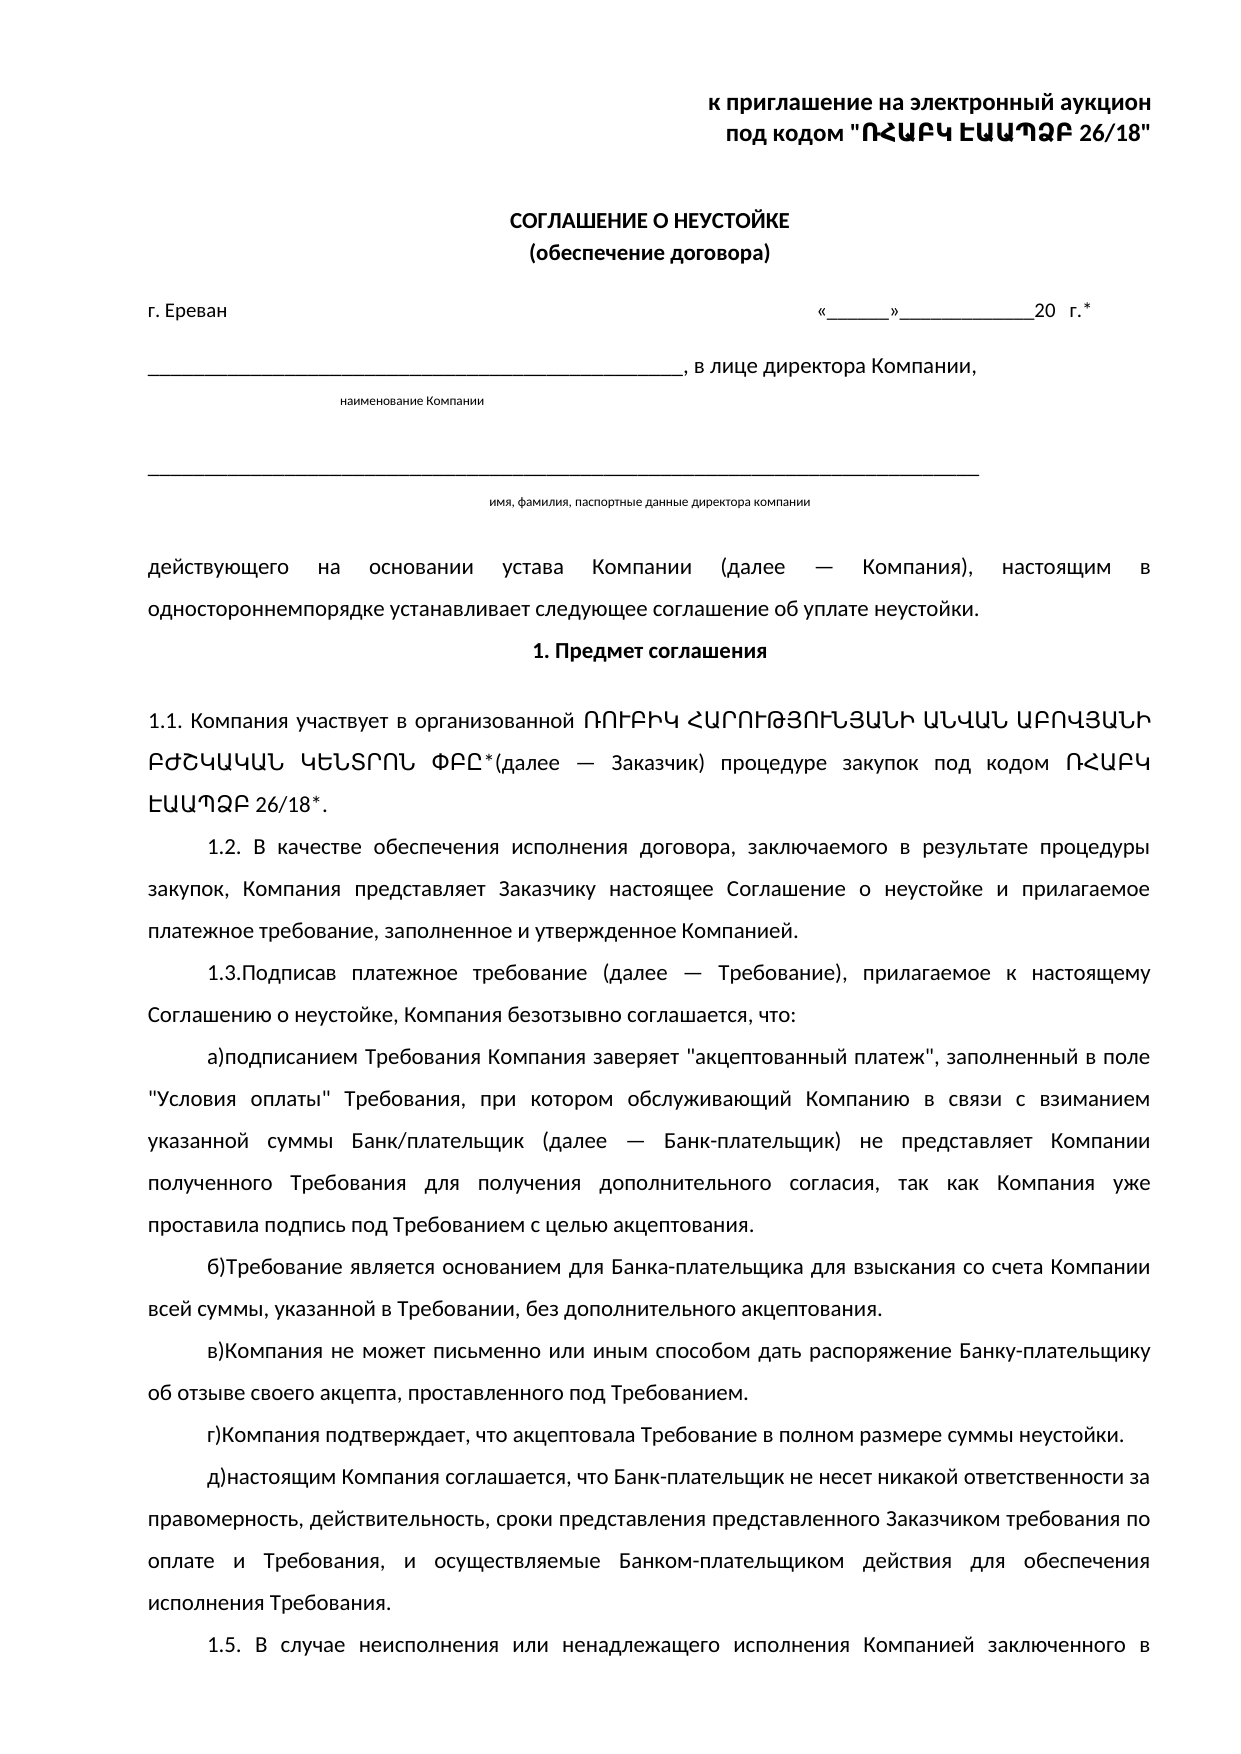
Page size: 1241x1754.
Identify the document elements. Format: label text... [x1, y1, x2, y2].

text 1.3.Подписав платежное требование (далее — Требование), прилагаемое к настоящему Соглашению о неустойке, Компания безотзывно соглашается, что: [148, 958, 1152, 1028]
text (обеспечение договора) [148, 238, 1152, 266]
text 1.2. В качестве обеспечения исполнения договора, заключаемого в результате процедуры закупок, Компания представляет Заказчику настоящее Соглашение о неустойке и прилагаемое платежное требование, заполненное и утвержденное Компанией. [148, 832, 1152, 944]
text наименование Компании [340, 393, 1152, 421]
text под кодом "ՌՀԱԲԿ ԷԱԱՊՁԲ 26/18" [148, 117, 1152, 147]
text к приглашение на электронный аукцион [177, 86, 1152, 117]
text б)Требование является основанием для Банка-плательщика для взыскания со счета Компании всей суммы, указанной в Требовании, без дополнительного акцептования. [148, 1252, 1152, 1322]
text д)настоящим Компания соглашается, что Банк-плательщик не несет никакой ответственности за правомерность, действительность, сроки представления представленного Заказчиком требования по оплате и Требования, и осуществляемые Банком-плательщиком действия для обеспечения исполнения Требования. [148, 1462, 1152, 1616]
table_header г. Ереван [136, 297, 635, 351]
text 1. Предмет соглашения [148, 636, 1152, 664]
text _______________________________________________, в лице директора Компании, [148, 351, 1152, 379]
text имя, фамилия, паспортные данные директора компании [148, 494, 1152, 522]
text 1.1. Компания участвует в организованной ՌՈՒԲԻԿ ՀԱՐՈՒԹՅՈՒՆՅԱՆԻ ԱՆՎԱՆ ԱԲՈՎՅԱՆԻ ԲԺՇԿԱԿԱՆ ԿԵՆՏՐՈՆ ՓԲԸ*(далее — Заказчик) процедуре закупок под кодом ՌՀԱԲԿ ԷԱԱՊՁԲ 26/18*. [148, 706, 1152, 818]
text _________________________________________________________________________ [148, 452, 1152, 480]
table_header «______»_____________20 г.* [635, 297, 1104, 351]
text в)Компания не может письменно или иным способом дать распоряжение Банку-плательщику об отзыве своего акцепта, проставленного под Требованием. [148, 1336, 1152, 1406]
text действующего на основании устава Компании (далее — Компания), настоящим в одностороннемпорядке устанавливает следующее соглашение об уплате неустойки. [148, 552, 1152, 622]
text СОГЛАШЕНИЕ О НЕУСТОЙКЕ [148, 206, 1152, 234]
text г)Компания подтверждает, что акцептовала Требование в полном размере суммы неустойки. [148, 1420, 1152, 1448]
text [148, 1630, 1152, 1658]
text а)подписанием Требования Компания заверяет "акцептованный платеж", заполненный в поле "Условия оплаты" Требования, при котором обслуживающий Компанию в связи с взиманием указанной суммы Банк/плательщик (далее — Банк-плательщик) не представляет Компании полученного Требования для получения дополнительного согласия, так как Компания уже проставила подпись под Требованием с целью акцептования. [148, 1042, 1152, 1238]
